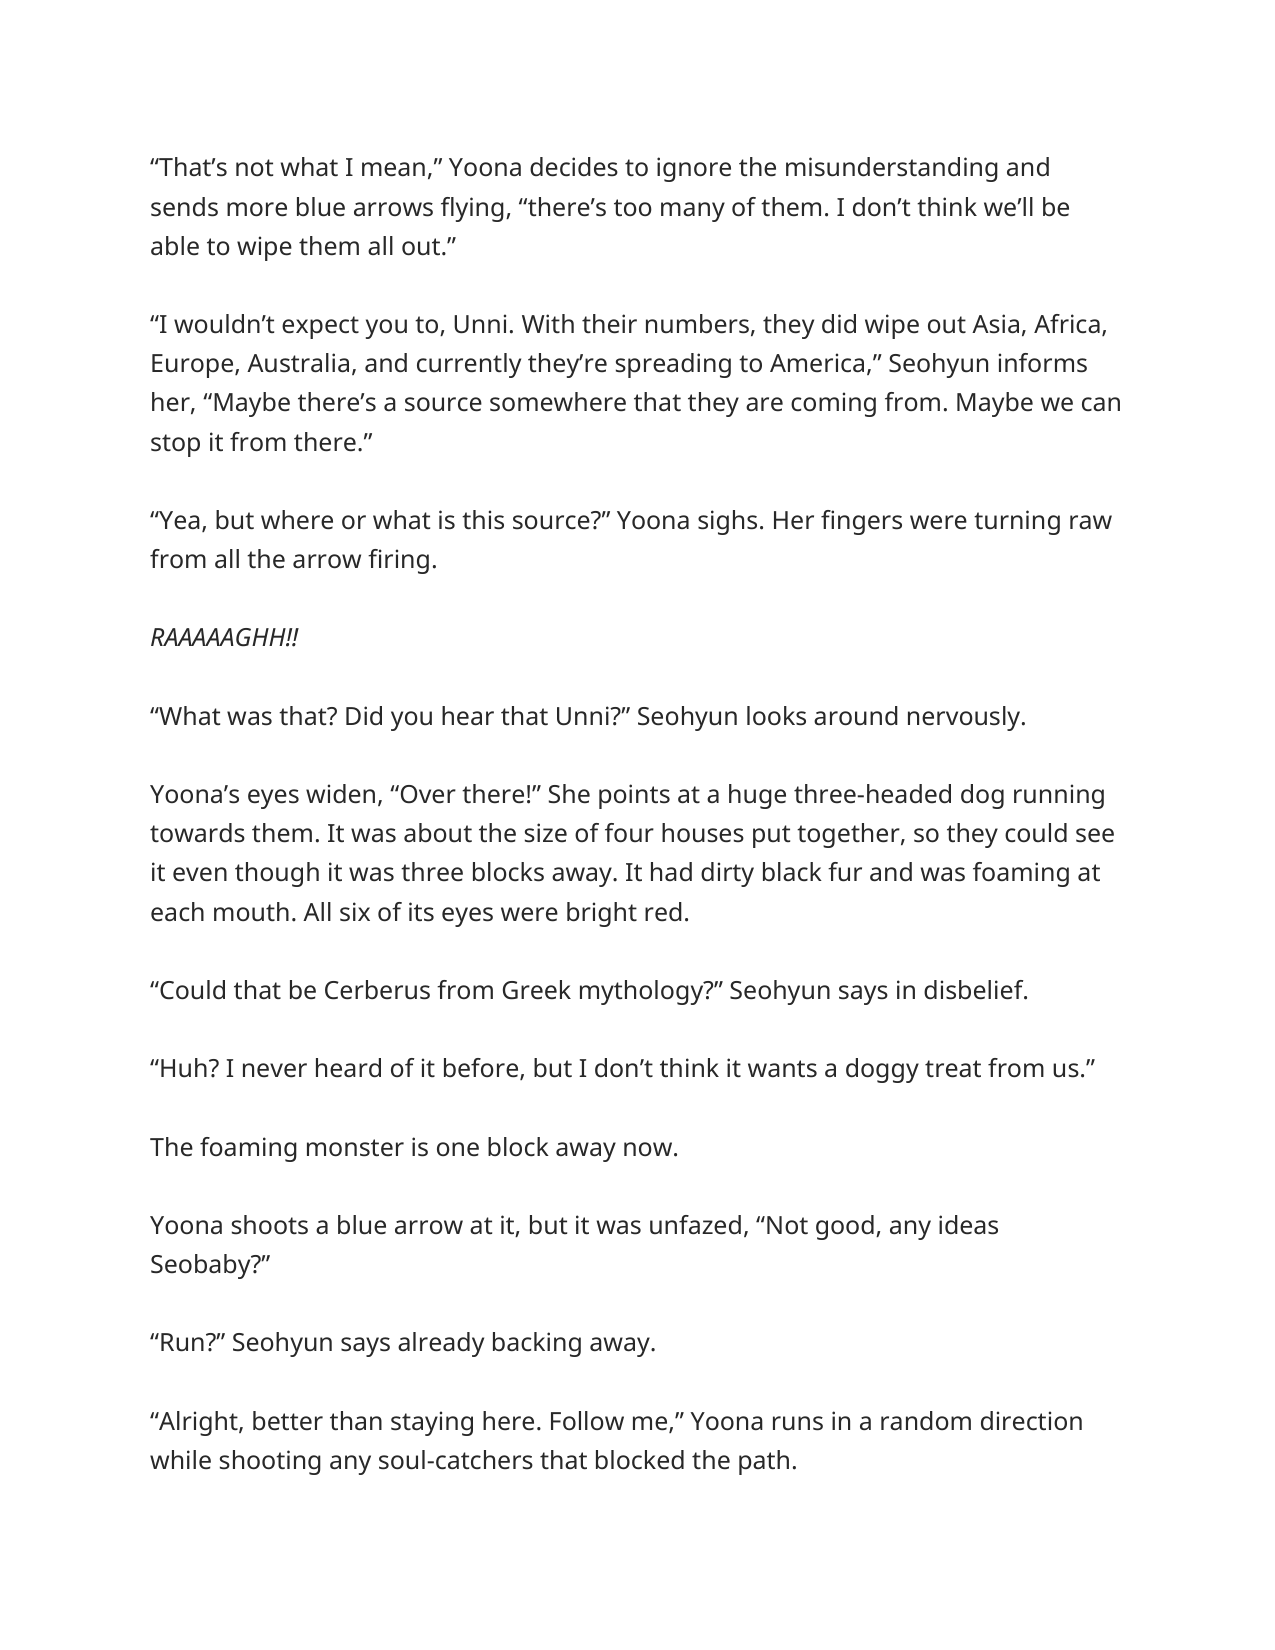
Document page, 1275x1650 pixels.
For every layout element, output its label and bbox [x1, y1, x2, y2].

text [150, 150, 1125, 1477]
